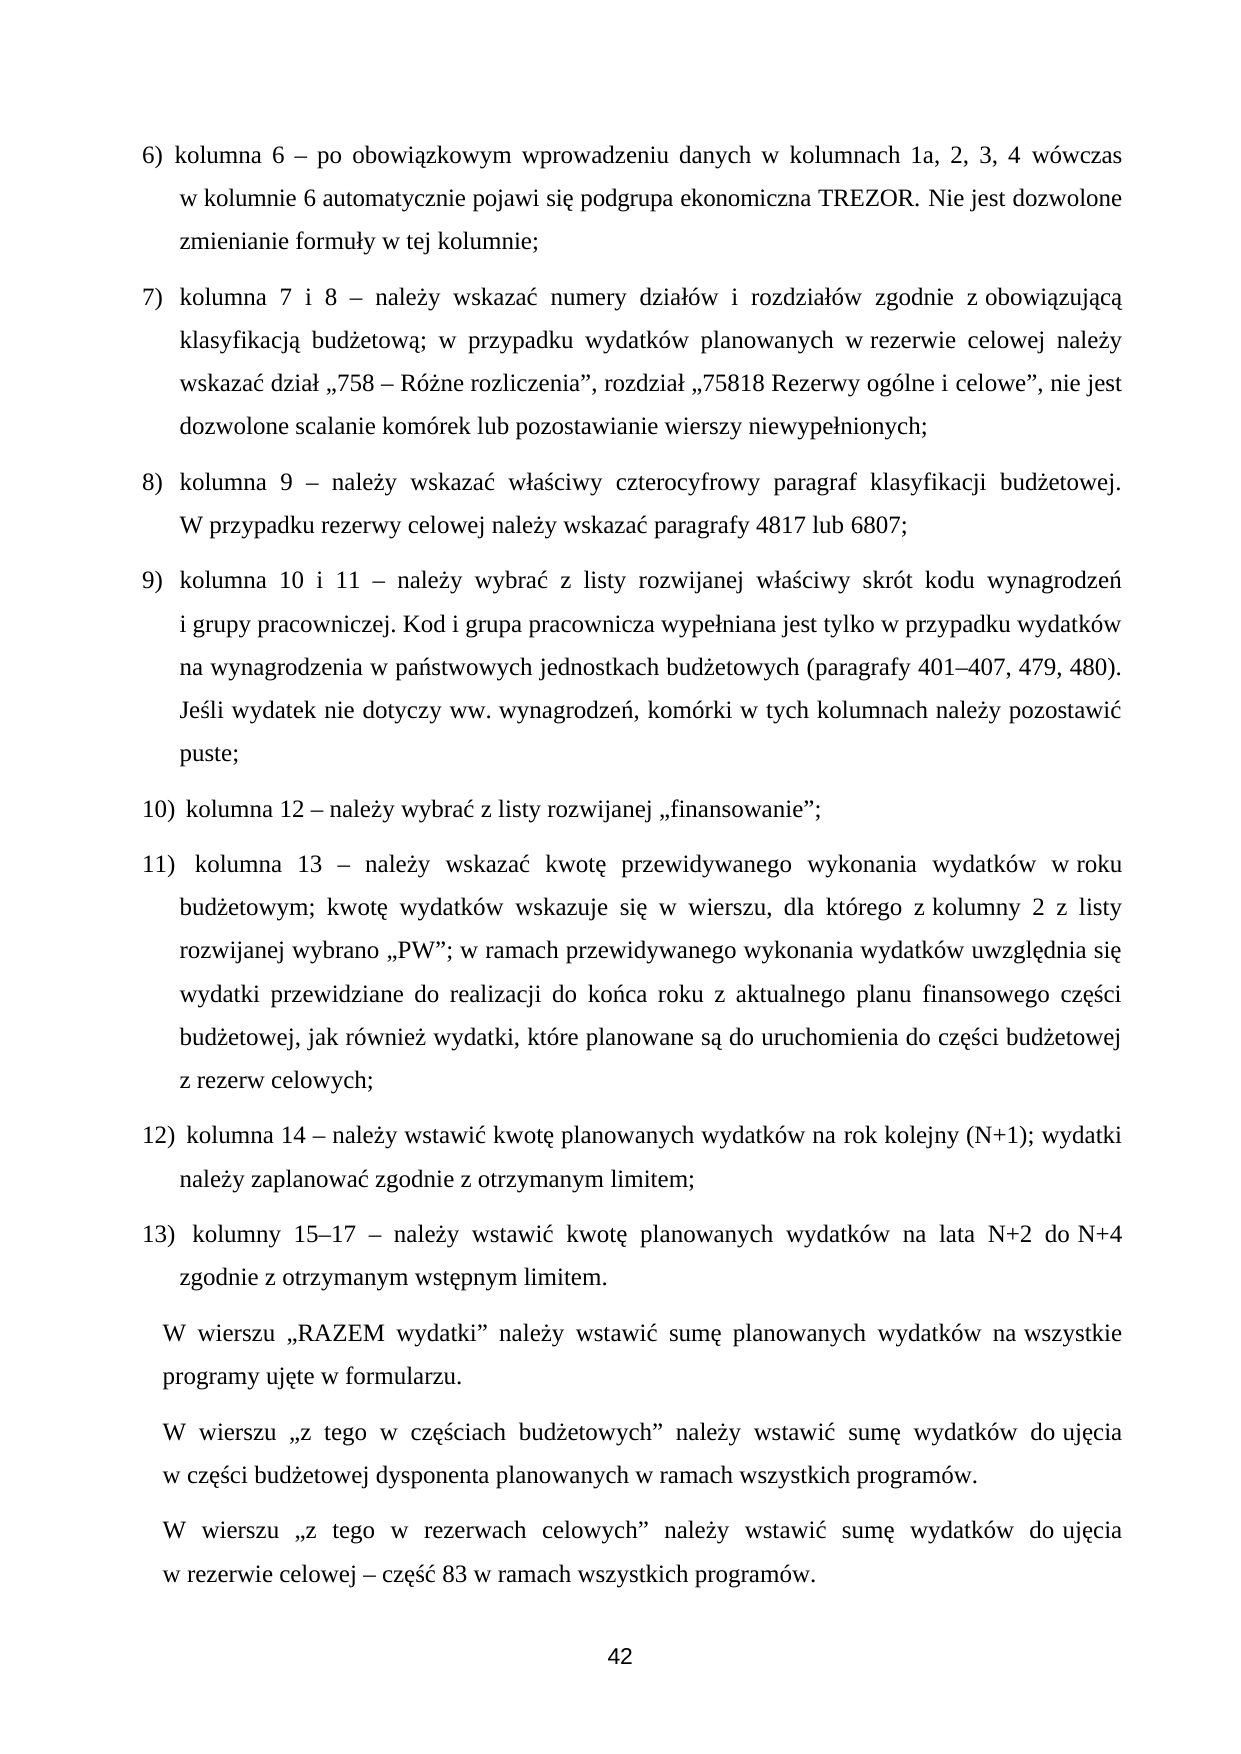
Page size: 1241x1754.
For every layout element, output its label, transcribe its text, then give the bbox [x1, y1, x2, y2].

text W wierszu „z tego w rezerwach celowych” należy wstawić sumę wydatków do ujęcia w rezerwie celowej – część 83 w ramach wszystkich programów. [162, 1516, 1122, 1587]
list kolumny 15–17 – należy wstawić kwotę planowanych wydatków na lata N+2 do N+4 zgodnie z otrzymanym wstępnym limitem. [142, 1219, 1122, 1291]
text W wierszu „z tego w częściach budżetowych” należy wstawić sumę wydatków do ujęcia w części budżetowej dysponenta planowanych w ramach wszystkich programów. [162, 1417, 1122, 1489]
list kolumna 10 i 11 – należy wybrać z listy rozwijanej właściwy skrót kodu wynagrodzeń i grupy pracowniczej. Kod i grupa pracownicza wypełniana jest tylko w przypadku wydatków na wynagrodzenia w państwowych jednostkach budżetowych (paragrafy 401–407, 479, 480). Jeśli wydatek nie dotyczy ww. wynagrodzeń, komórki w tych kolumnach należy pozostawić puste; [142, 566, 1122, 767]
text W wierszu „RAZEM wydatki” należy wstawić sumę planowanych wydatków na wszystkie programy ujęte w formularzu. [162, 1318, 1122, 1390]
list kolumna 9 – należy wskazać właściwy czterocyfrowy paragraf klasyfikacji budżetowej. W przypadku rezerwy celowej należy wskazać paragrafy 4817 lub 6807; [142, 467, 1122, 539]
list kolumna 6 – po obowiązkowym wprowadzeniu danych w kolumnach 1a, 2, 3, 4 wówczas w kolumnie 6 automatycznie pojawi się podgrupa ekonomiczna TREZOR. Nie jest dozwolone zmienianie formuły w tej kolumnie; [142, 140, 1122, 255]
list kolumna 13 – należy wskazać kwotę przewidywanego wykonania wydatków w roku budżetowym; kwotę wydatków wskazuje się w wierszu, dla którego z kolumny 2 z listy rozwijanej wybrano „PW”; w ramach przewidywanego wykonania wydatków uwzględnia się wydatki przewidziane do realizacji do końca roku z aktualnego planu finansowego części budżetowej, jak również wydatki, które planowane są do uruchomienia do części budżetowej z rezerw celowych; [142, 849, 1122, 1094]
list kolumna 14 – należy wstawić kwotę planowanych wydatków na rok kolejny (N+1); wydatki należy zaplanować zgodnie z otrzymanym limitem; [142, 1121, 1122, 1192]
list kolumna 7 i 8 – należy wskazać numery działów i rozdziałów zgodnie z obowiązującą klasyfikacją budżetową; w przypadku wydatków planowanych w rezerwie celowej należy wskazać dział „758 – Różne rozliczenia”, rozdział „75818 Rezerwy ogólne i celowe”, nie jest dozwolone scalanie komórek lub pozostawianie wierszy niewypełnionych; [142, 282, 1122, 440]
list kolumna 12 – należy wybrać z listy rozwijanej „finansowanie”; [142, 794, 1122, 822]
